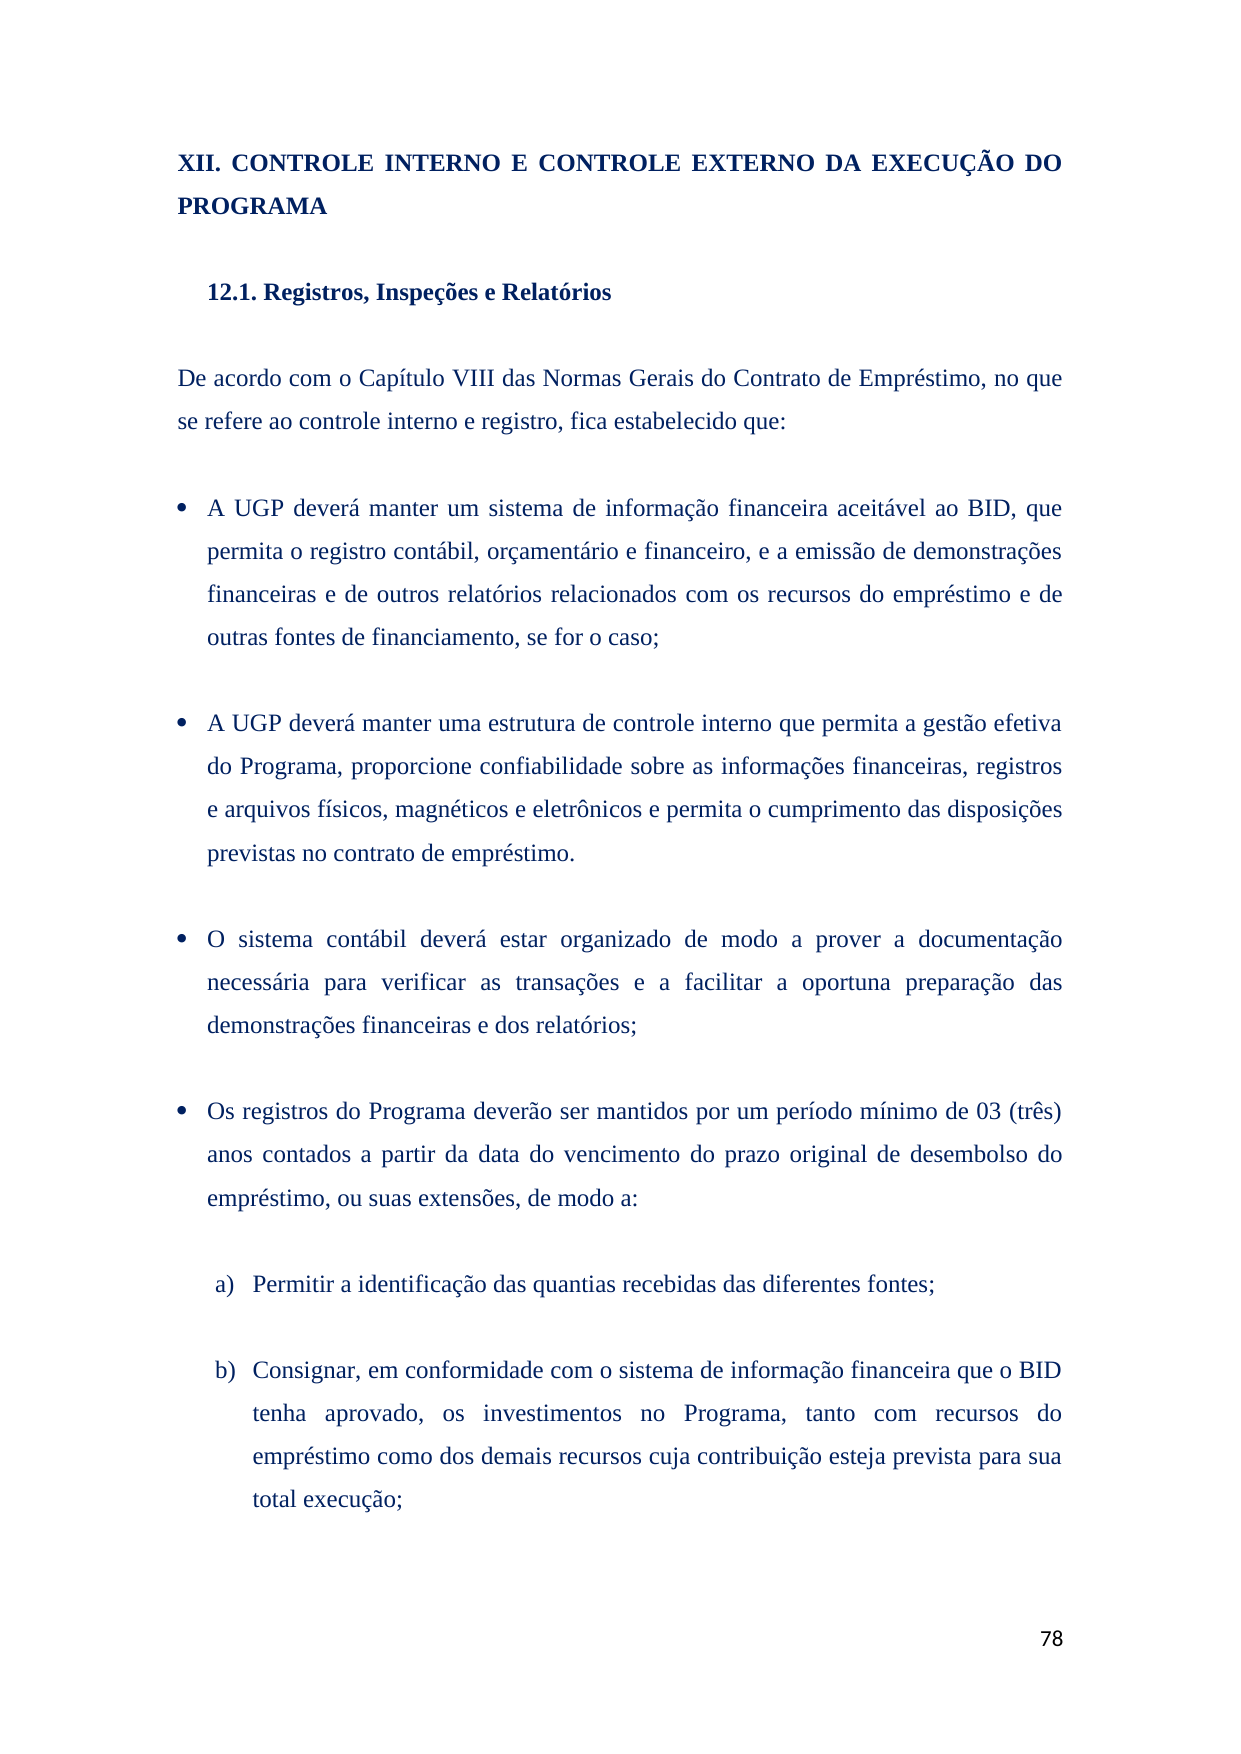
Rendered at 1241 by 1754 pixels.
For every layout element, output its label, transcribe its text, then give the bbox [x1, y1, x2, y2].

text XII. CONTROLE INTERNO E CONTROLE EXTERNO DA EXECUÇÃO DO PROGRAMA [177, 148, 1063, 219]
text De acordo com o Capítulo VIII das Normas Gerais do Contrato de Empréstimo, no que se refere ao controle interno e registro, fica estabelecido que: [177, 363, 1063, 435]
list Consignar, em conformidade com o sistema de informação financeira que o BID tenha aprovado, os investimentos no Programa, tanto com recursos do empréstimo como dos demais recursos cuja contribuição esteja prevista para sua total execução; [215, 1355, 1063, 1513]
list Os registros do Programa deverão ser mantidos por um período mínimo de 03 (três) anos contados a partir da data do vencimento do prazo original de desembolso do empréstimo, ou suas extensões, de modo a: [177, 1096, 1063, 1211]
list A UGP deverá manter uma estrutura de controle interno que permita a gestão efetiva do Programa, proporcione confiabilidade sobre as informações financeiras, registros e arquivos físicos, magnéticos e eletrônicos e permita o cumprimento das disposições previstas no contrato de empréstimo. [177, 708, 1063, 866]
list A UGP deverá manter um sistema de informação financeira aceitável ao BID, que permita o registro contábil, orçamentário e financeiro, e a emissão de demonstrações financeiras e de outros relatórios relacionados com os recursos do empréstimo e de outras fontes de financiamento, se for o caso; [177, 493, 1063, 651]
list Permitir a identificação das quantias recebidas das diferentes fontes; [215, 1269, 1063, 1298]
list O sistema contábil deverá estar organizado de modo a prover a documentação necessária para verificar as transações e a facilitar a oportuna preparação das demonstrações financeiras e dos relatórios; [177, 924, 1063, 1039]
subtitle 12.1. Registros, Inspeções e Relatórios [177, 277, 1063, 306]
